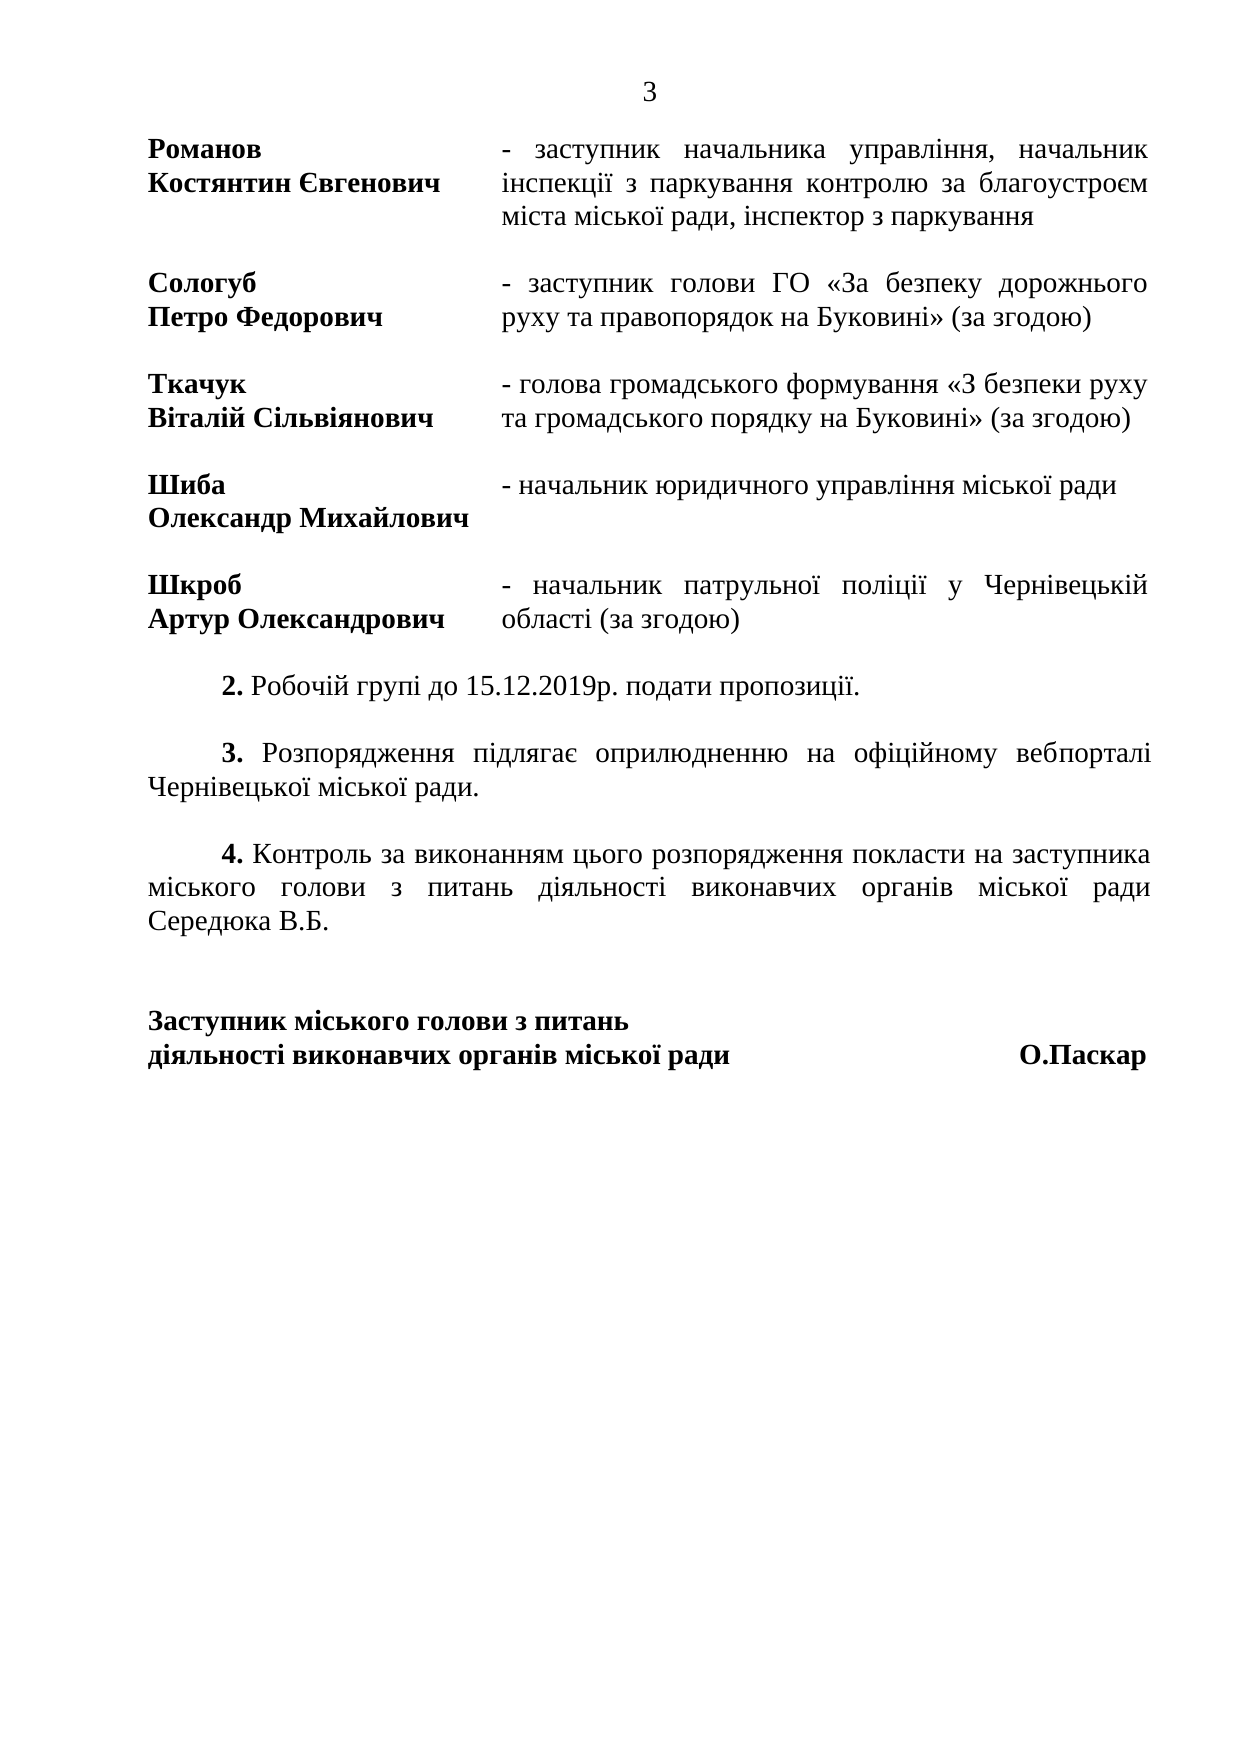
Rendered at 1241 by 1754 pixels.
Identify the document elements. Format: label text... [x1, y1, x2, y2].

table_cell - голова громадського формування «З безпеки руху та громадського порядку на Буковині» (за згодою) [490, 366, 1160, 467]
table_cell - заступник начальника управління, начальник інспекції з паркування контролю за благоустроєм міста міської ради, інспектор з паркування [490, 131, 1160, 266]
text 4. Контроль за виконанням цього розпорядження покласти на заступника міського голови з питань діяльності виконавчих органів міської ради Середюка В.Б. [148, 836, 1152, 936]
table_cell Романов Костянтин Євгенович [136, 131, 490, 266]
table_cell Шкроб Артур Олександрович [136, 568, 490, 634]
table_cell Сологуб Петро Федорович [136, 266, 490, 366]
table_cell - начальник юридичного управління міської ради [490, 467, 1160, 567]
table_cell Ткачук Віталій Сільвіянович [136, 366, 490, 467]
table_cell - заступник голови ГО «За безпеку дорожнього руху та правопорядок на Буковині» (за згодою) [490, 266, 1160, 366]
text діяльності виконавчих органів міської ради О.Паскар [148, 1037, 1152, 1071]
table_cell Шиба Олександр Михайлович [136, 467, 490, 567]
table_cell - начальник патрульної поліції у Чернівецькій області (за згодою) [490, 568, 1160, 634]
text 3. Розпорядження підлягає оприлюдненню на офіційному вебпорталі Чернівецької міської ради. [148, 735, 1152, 802]
text Заступник міського голови з питань [148, 1003, 1152, 1037]
text 2. Робочій групі до 15.12.2019р. подати пропозиції. [148, 668, 1152, 702]
